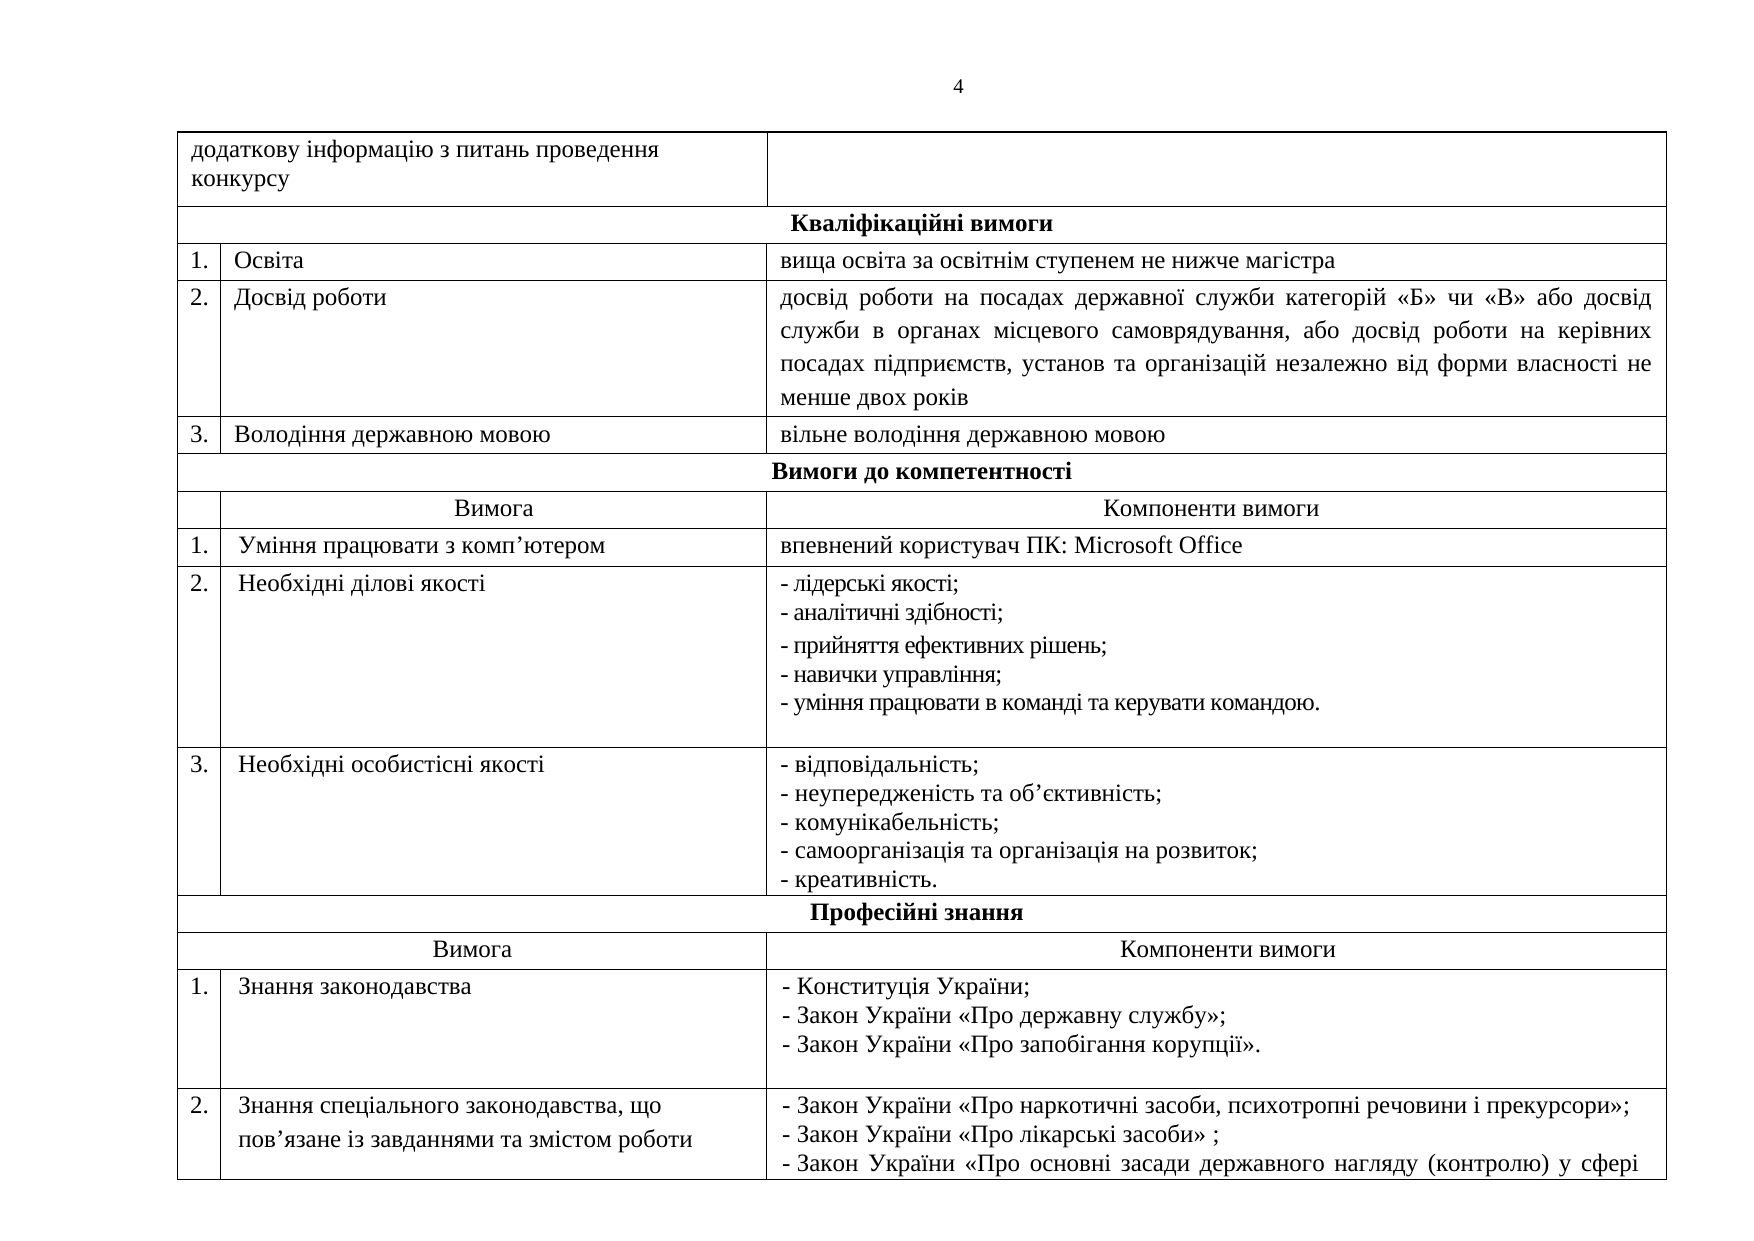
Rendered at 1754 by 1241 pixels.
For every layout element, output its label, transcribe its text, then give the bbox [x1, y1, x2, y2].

table_cell Вимога [178, 933, 766, 969]
table_cell Компоненти вимоги [767, 933, 1666, 969]
table_cell Володіння державною мовою [221, 417, 766, 453]
table_cell вільне володіння державною мовою [767, 417, 1666, 453]
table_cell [221, 1089, 766, 1178]
table_cell Освіта [221, 244, 766, 280]
table_cell - лідерські якості; - аналітичні здібності; - прийняття ефективних рішень; - навички управління; - уміння працювати в команді та керувати командою. [767, 567, 1666, 747]
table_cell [178, 133, 767, 206]
table_cell Уміння працювати з комп’ютером [221, 529, 766, 566]
table_cell Вимоги до компетентності [178, 454, 1666, 491]
table_cell Кваліфікаційні вимоги [178, 207, 1666, 243]
table_cell Досвід роботи [221, 281, 766, 416]
table_cell Професійні знання [178, 896, 1666, 932]
table_cell досвід роботи на посадах державної служби категорій «Б» чи «В» або досвід служби в органах місцевого самоврядування, або досвід роботи на керівних посадах підприємств, установ та організацій незалежно від форми власності не менше двох років [767, 281, 1666, 416]
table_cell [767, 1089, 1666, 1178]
table_cell вища освіта за освітнім ступенем не нижче магістра [767, 244, 1666, 280]
table_cell - відповідальність; - неупередженість та об’єктивність; - комунікабельність; - самоорганізація та організація на розвиток; - креативність. [767, 748, 1666, 894]
table_cell 3. [178, 417, 220, 453]
table_cell Компоненти вимоги [767, 492, 1666, 528]
table_cell Необхідні ділові якості [221, 567, 766, 747]
table_cell Конституція України; Закон України «Про державну службу»; Закон України «Про запобігання корупції». [767, 970, 1666, 1088]
table_cell Необхідні особистісні якості [221, 748, 766, 894]
table_cell [178, 492, 220, 528]
table_cell 3. [178, 748, 220, 894]
table_cell Вимога [221, 492, 766, 528]
table_cell 2. [178, 1089, 220, 1178]
table_cell 2. [178, 567, 220, 747]
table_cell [768, 133, 1666, 206]
table_cell 1. [178, 244, 220, 280]
table_cell 2. [178, 281, 220, 416]
table_cell 1. [178, 529, 220, 566]
table_cell Знання законодавства [221, 970, 766, 1088]
table_cell впевнений кориcтувач ПК: Microsoft Office [767, 529, 1666, 566]
table_cell 1. [178, 970, 220, 1088]
